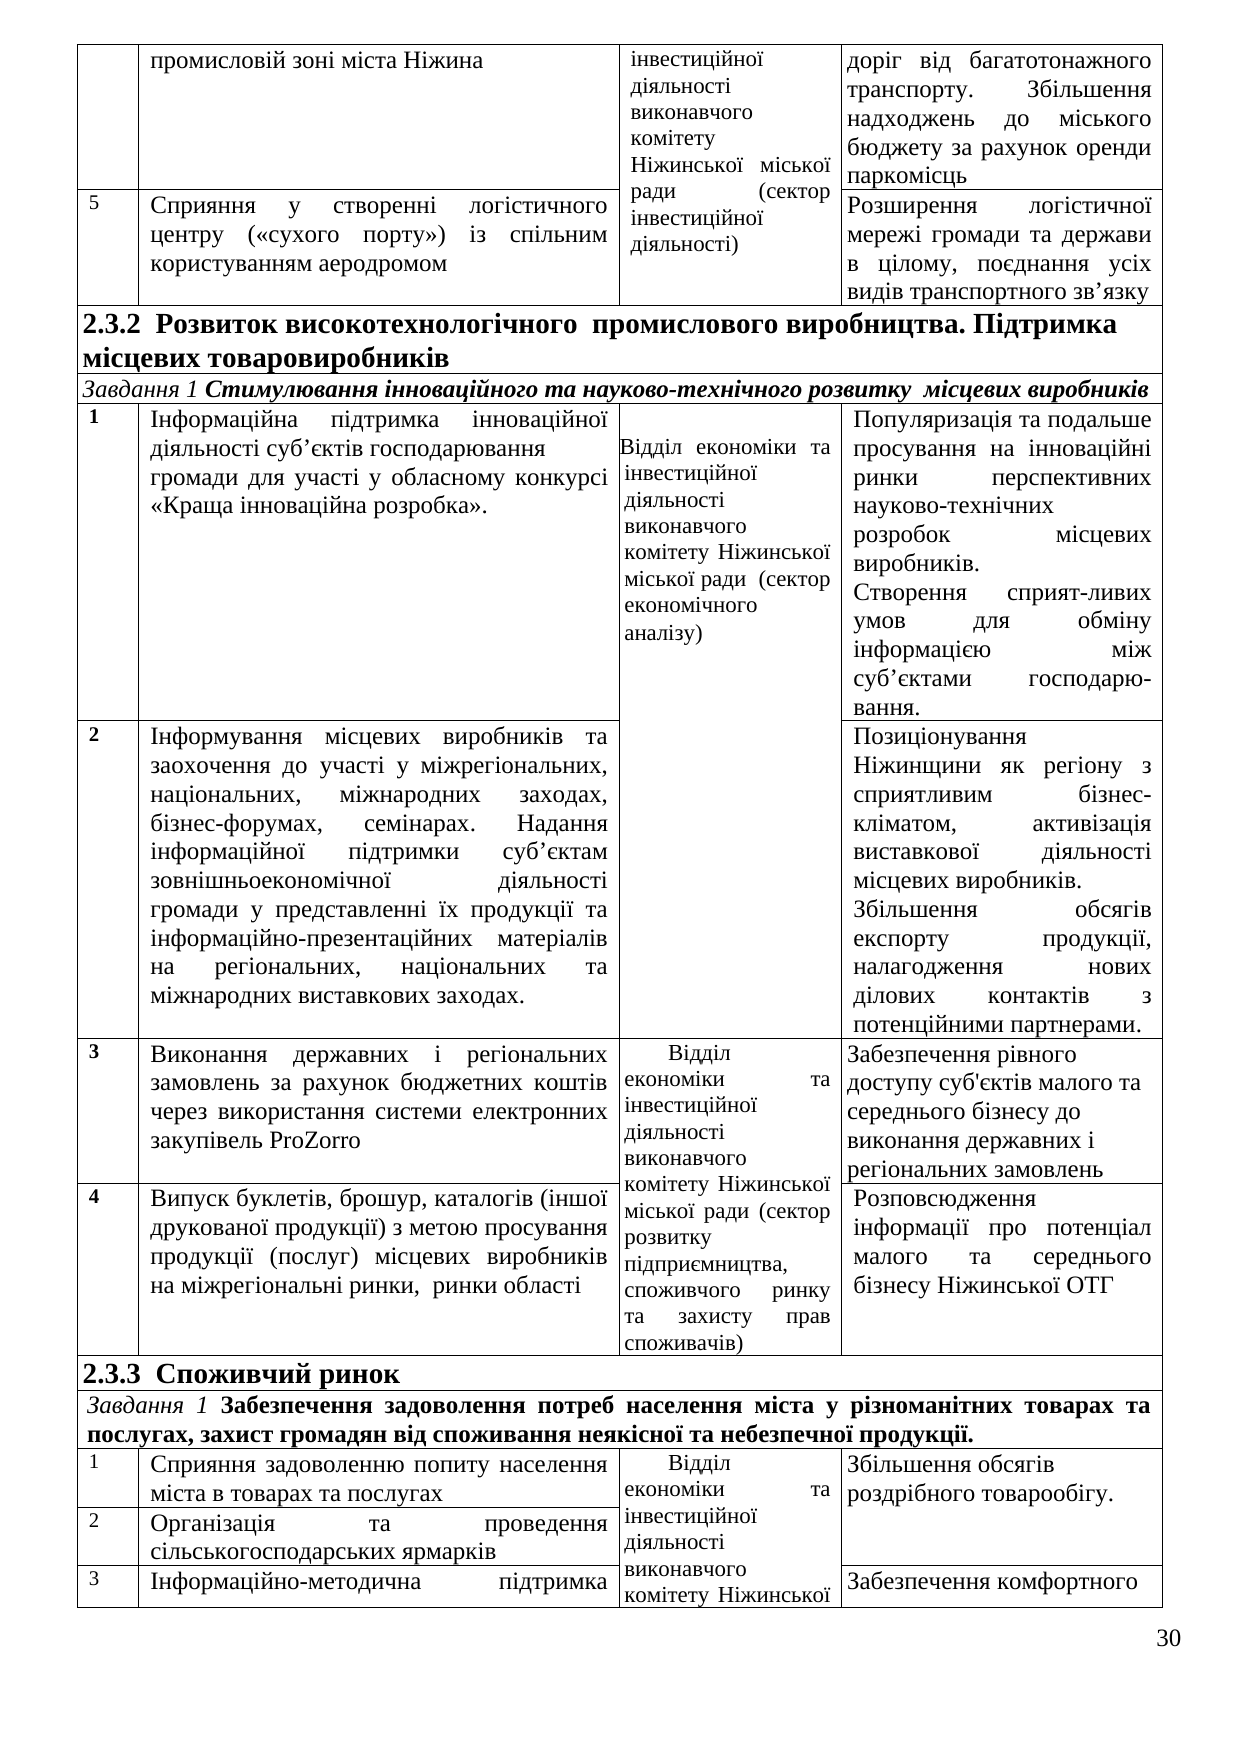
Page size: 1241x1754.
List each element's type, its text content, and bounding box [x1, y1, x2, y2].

table_cell Розширення логістичної мережі громади та держави в цілому, поєднання усіх видів транспортного зв’язку [842, 190, 1162, 305]
table_cell Організація та проведення сільськогосподарських ярмарків [139, 1508, 619, 1565]
table_cell Інформаційна підтримка інноваційної діяльності суб’єктів господарювання громади для участі у обласному конкурсі «Краща інноваційна розробка». [139, 404, 619, 720]
table_cell Збільшення обсягів роздрібного товарообігу. [842, 1449, 1162, 1565]
table_cell Популяризація та подальше просування на інноваційні ринки перспективних науково-технічних розробок місцевих виробників. Створення сприят-ливих умов для обміну інформацією між суб’єктами господарю-вання. [842, 404, 1162, 720]
table_cell 1 [78, 1449, 138, 1507]
table_cell 3 [78, 1566, 138, 1607]
table_cell Сприяння у створенні логістичного центру («сухого порту») із спільним користуванням аеродромом [139, 190, 619, 305]
table_cell Позиціонування Ніжинщини як регіону з сприятливим бізнес-кліматом, активізація виставкової діяльності місцевих виробників. Збільшення обсягів експорту продукції, налагодження нових ділових контактів з потенційними партнерами. [842, 721, 1162, 1038]
table_cell 2.3.2 Розвиток високотехнологічного промислового виробництва. Підтримка місцевих товаровиробників [78, 306, 1162, 373]
table_cell 2 [78, 1508, 138, 1565]
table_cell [139, 1566, 619, 1607]
table_cell Завдання 1 Забезпечення задоволення потреб населення міста у різноманітних товарах та послугах, захист громадян від споживання неякісної та небезпечної продукції. [78, 1391, 1162, 1448]
table_cell Забезпечення рівного доступу суб'єктів малого та середнього бізнесу до виконання державних і регіональних замовлень [842, 1039, 1162, 1182]
table_cell 2.3.3 Споживчий ринок [78, 1356, 1162, 1389]
table_cell Інформування місцевих виробників та заохочення до участі у міжрегіональних, національних, міжнародних заходах, бізнес-форумах, семінарах. Надання інформаційної підтримки суб’єктам зовнішньоекономічної діяльності громади у представленні їх продукції та інформаційно-презентаційних матеріалів на регіональних, національних та міжнародних виставкових заходах. [139, 721, 619, 1038]
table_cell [842, 1566, 1162, 1607]
table_cell 5 [78, 190, 138, 305]
table_cell 1 [78, 404, 138, 720]
table_cell Завдання 1 Стимулювання інноваційного та науково-технічного розвитку місцевих виробників [78, 374, 1162, 403]
table_cell Сприяння задоволенню попиту населення міста в товарах та послугах [139, 1449, 619, 1507]
table_cell Розповсюдження інформації про потенціал малого та середнього бізнесу Ніжинської ОТГ [842, 1184, 1162, 1355]
table_cell 4 [78, 1184, 138, 1355]
table_cell Виконання державних і регіональних замовлень за рахунок бюджетних коштів через використання системи електронних закупівель РrоZоrrо [139, 1039, 619, 1182]
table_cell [620, 45, 841, 305]
table_cell 3 [78, 1039, 138, 1182]
table_cell Відділ економіки та інвестиційної діяльності виконавчого комітету Ніжинської міської ради (сектор економічного аналізу) [620, 404, 841, 1038]
table_cell 2 [78, 721, 138, 1038]
table_cell 4 [78, 45, 138, 189]
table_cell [139, 45, 619, 189]
table_cell Випуск буклетів, брошур, каталогів (іншої друкованої продукції) з метою просування продукції (послуг) місцевих виробників на міжрегіональні ринки, ринки області [139, 1184, 619, 1355]
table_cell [842, 45, 1162, 189]
